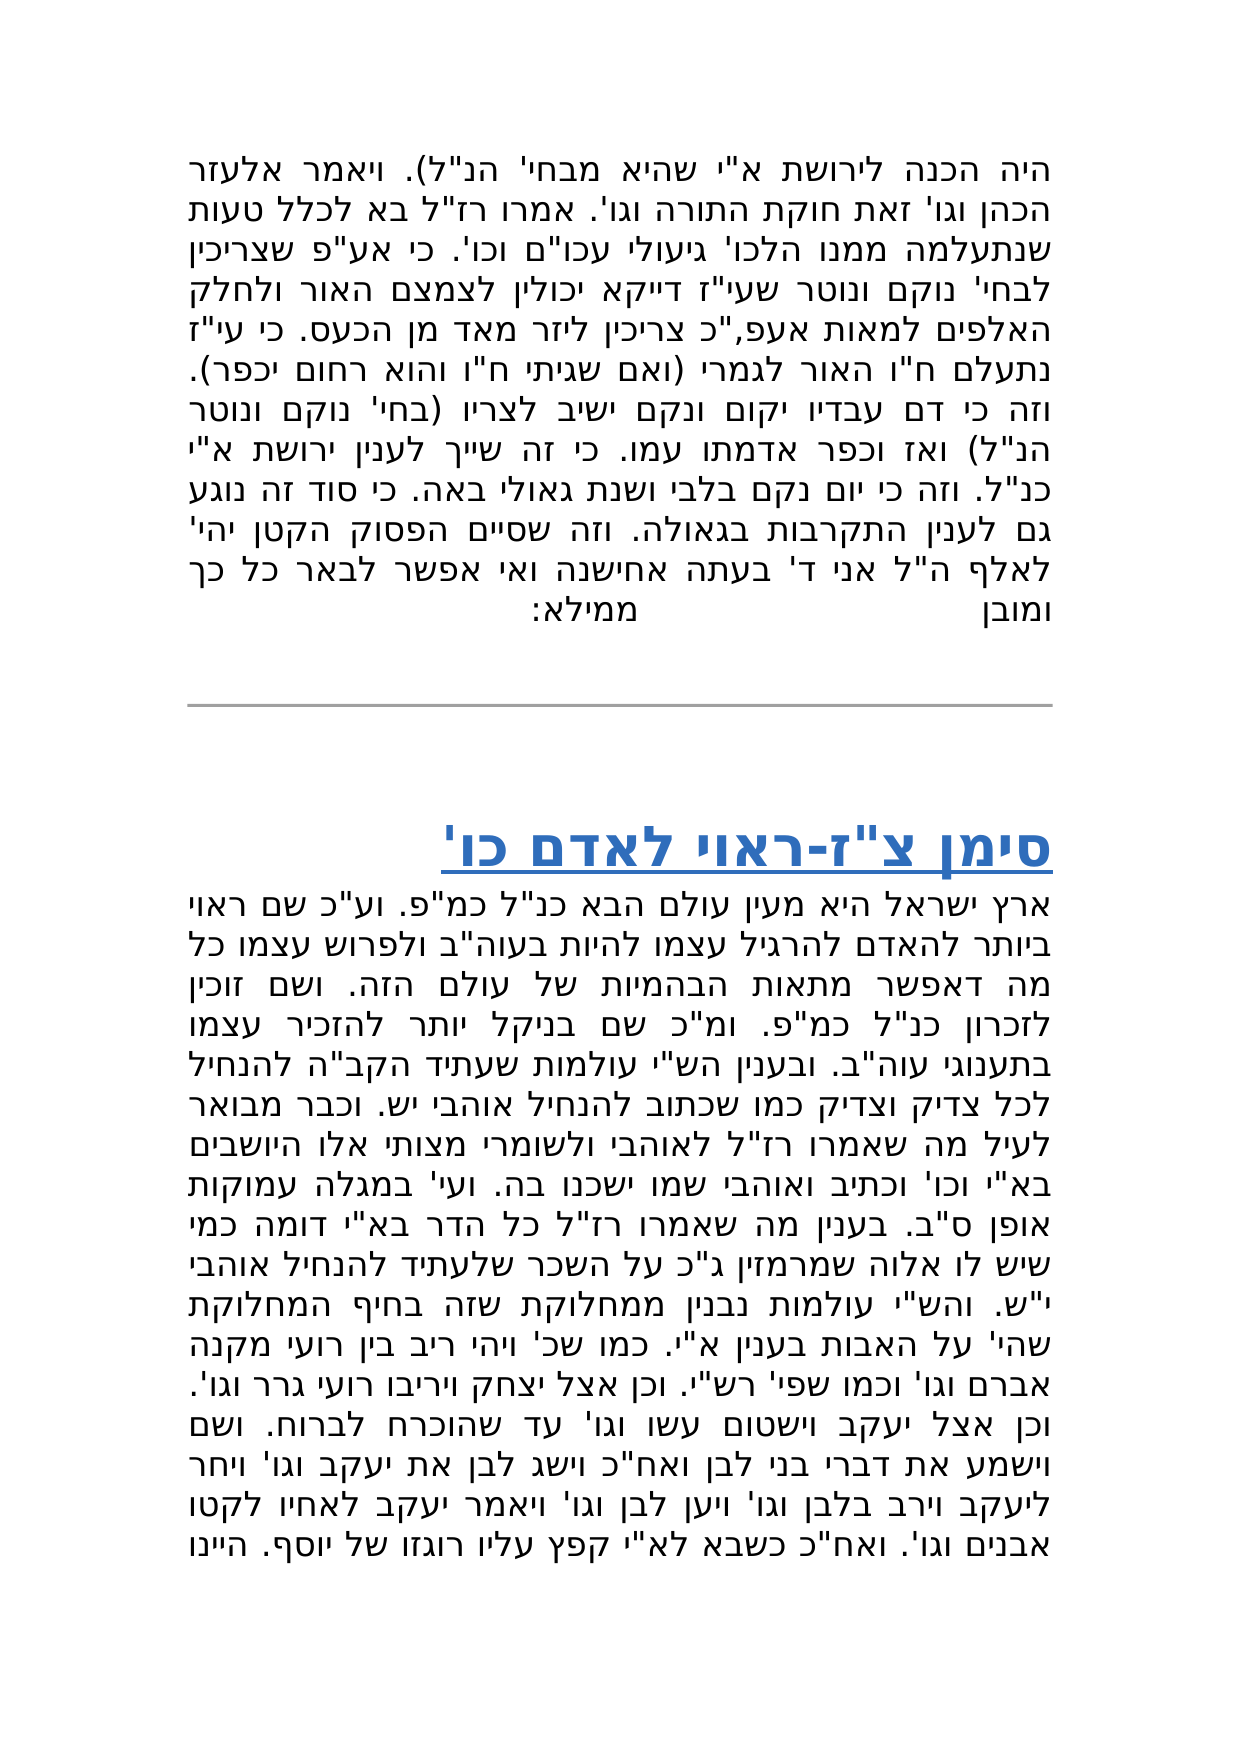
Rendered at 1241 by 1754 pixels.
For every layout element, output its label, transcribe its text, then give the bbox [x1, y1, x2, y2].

text סימן צ"ז-ראוי לאדם כו' [187, 814, 1053, 880]
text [187, 150, 1053, 699]
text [187, 885, 1053, 1565]
